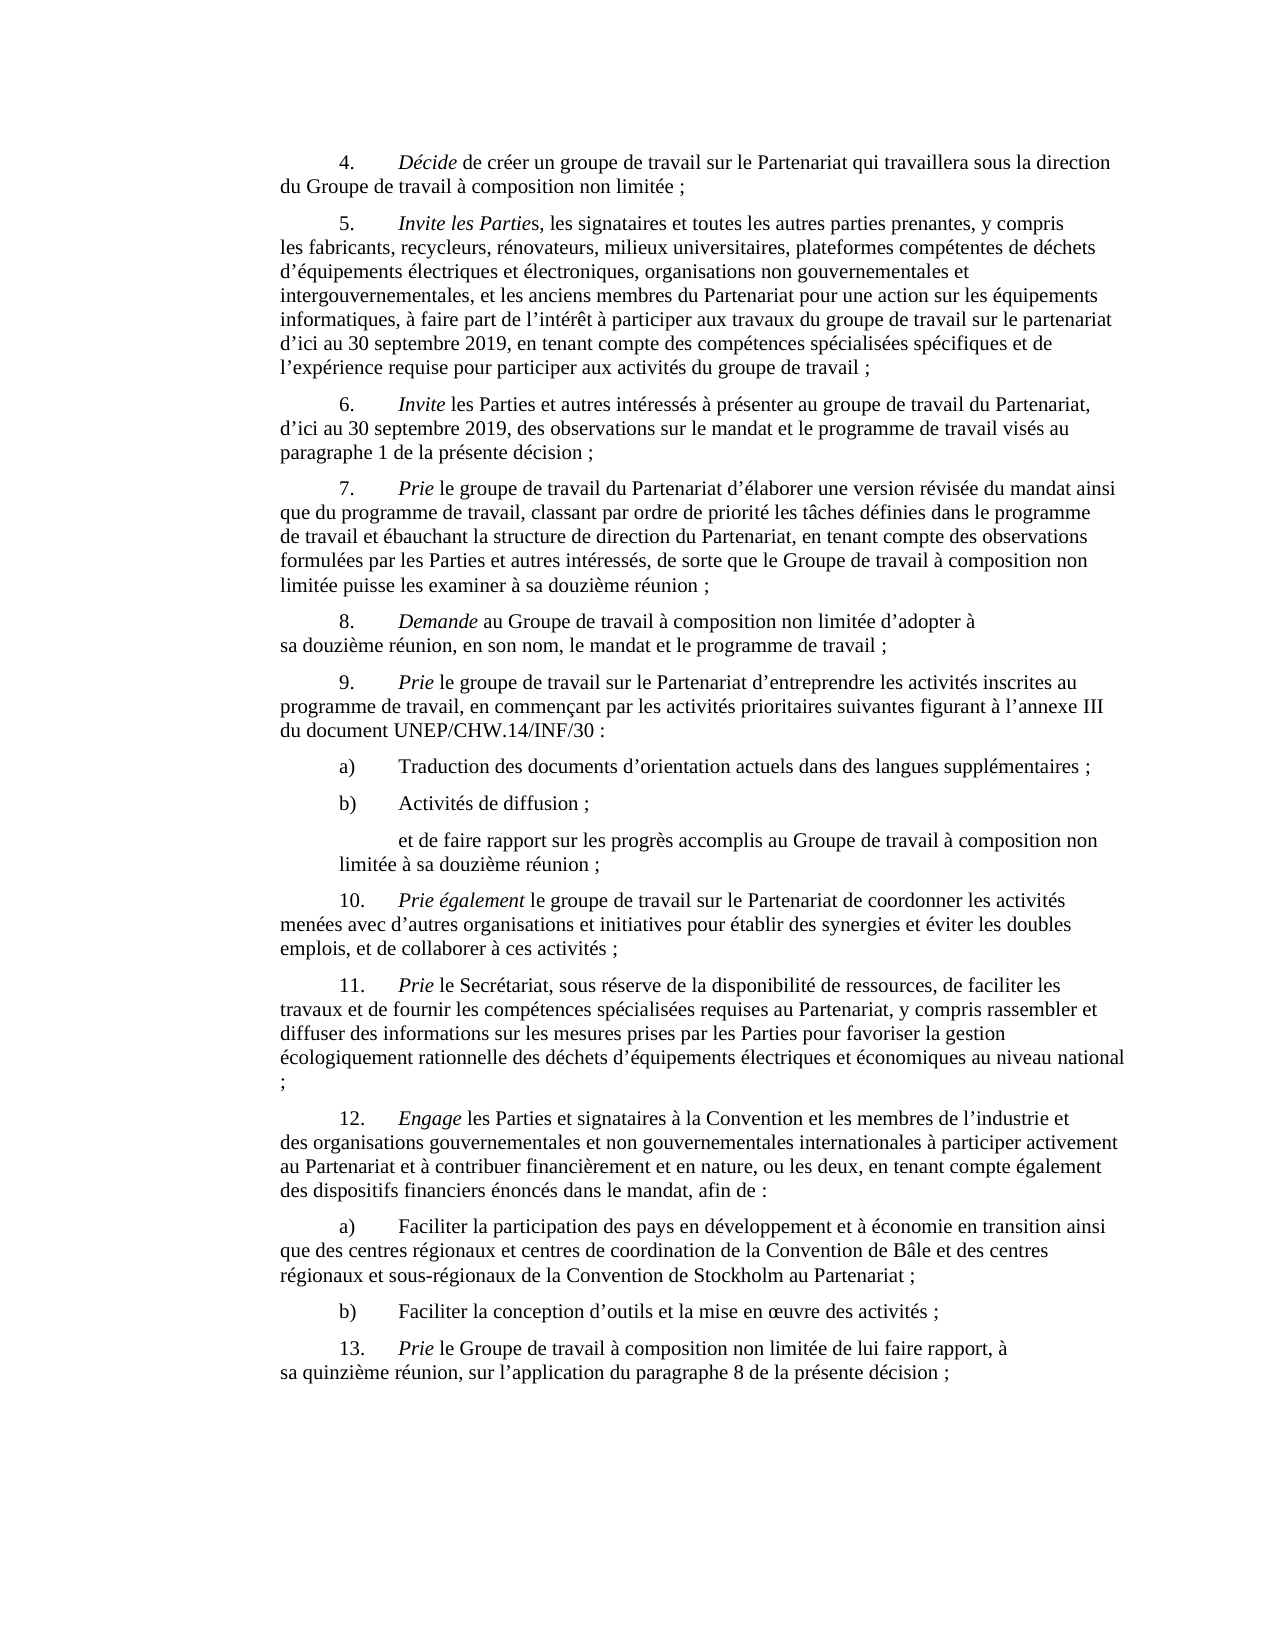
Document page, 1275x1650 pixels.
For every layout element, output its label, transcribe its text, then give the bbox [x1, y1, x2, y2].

text 7. Prie le groupe de travail du Partenariat d’élaborer une version révisée du mandat ainsi que du programme de travail, classant par ordre de priorité les tâches définies dans le programme de travail et ébauchant la structure de direction du Partenariat, en tenant compte des observations formulées par les Parties et autres intéressés, de sorte que le Groupe de travail à composition non limitée puisse les examiner à sa douzième réunion ; [280, 476, 1125, 597]
text 11. Prie le Secrétariat, sous réserve de la disponibilité de ressources, de faciliter les travaux et de fournir les compétences spécialisées requises au Partenariat, y compris rassembler et diffuser des informations sur les mesures prises par les Parties pour favoriser la gestion écologiquement rationnelle des déchets d’équipements électriques et économiques au niveau national ; [280, 973, 1125, 1093]
text 9. Prie le groupe de travail sur le Partenariat d’entreprendre les activités inscrites au programme de travail, en commençant par les activités prioritaires suivantes figurant à l’annexe III du document UNEP/CHW.14/INF/30 : [280, 670, 1125, 742]
text 10. Prie également le groupe de travail sur le Partenariat de coordonner les activités menées avec d’autres organisations et initiatives pour établir des synergies et éviter les doubles emplois, et de collaborer à ces activités ; [280, 888, 1125, 960]
text et de faire rapport sur les progrès accomplis au Groupe de travail à composition non limitée à sa douzième réunion ; [280, 827, 1125, 876]
text a) Traduction des documents d’orientation actuels dans des langues supplémentaires ; [280, 754, 1125, 778]
text b) Faciliter la conception d’outils et la mise en œuvre des activités ; [280, 1299, 1125, 1323]
text 6. Invite les Parties et autres intéressés à présenter au groupe de travail du Partenariat, d’ici au 30 septembre 2019, des observations sur le mandat et le programme de travail visés au paragraphe 1 de la présente décision ; [280, 392, 1125, 464]
text 13. Prie le Groupe de travail à composition non limitée de lui faire rapport, à sa quinzième réunion, sur l’application du paragraphe 8 de la présente décision ; [280, 1336, 1125, 1384]
text 5. Invite les Parties, les signataires et toutes les autres parties prenantes, y compris les fabricants, recycleurs, rénovateurs, milieux universitaires, plateformes compétentes de déchets d’équipements électriques et électroniques, organisations non gouvernementales et intergouvernementales, et les anciens membres du Partenariat pour une action sur les équipements informatiques, à faire part de l’intérêt à participer aux travaux du groupe de travail sur le partenariat d’ici au 30 septembre 2019, en tenant compte des compétences spécialisées spécifiques et de l’expérience requise pour participer aux activités du groupe de travail ; [280, 211, 1125, 379]
text 8. Demande au Groupe de travail à composition non limitée d’adopter à sa douzième réunion, en son nom, le mandat et le programme de travail ; [280, 609, 1125, 657]
text b) Activités de diffusion ; [280, 791, 1125, 815]
text 12. Engage les Parties et signataires à la Convention et les membres de l’industrie et des organisations gouvernementales et non gouvernementales internationales à participer activement au Partenariat et à contribuer financièrement et en nature, ou les deux, en tenant compte également des dispositifs financiers énoncés dans le mandat, afin de : [280, 1106, 1125, 1202]
text a) Faciliter la participation des pays en développement et à économie en transition ainsi que des centres régionaux et centres de coordination de la Convention de Bâle et des centres régionaux et sous-régionaux de la Convention de Stockholm au Partenariat ; [280, 1214, 1125, 1287]
text 4. Décide de créer un groupe de travail sur le Partenariat qui travaillera sous la direction du Groupe de travail à composition non limitée ; [280, 150, 1125, 198]
